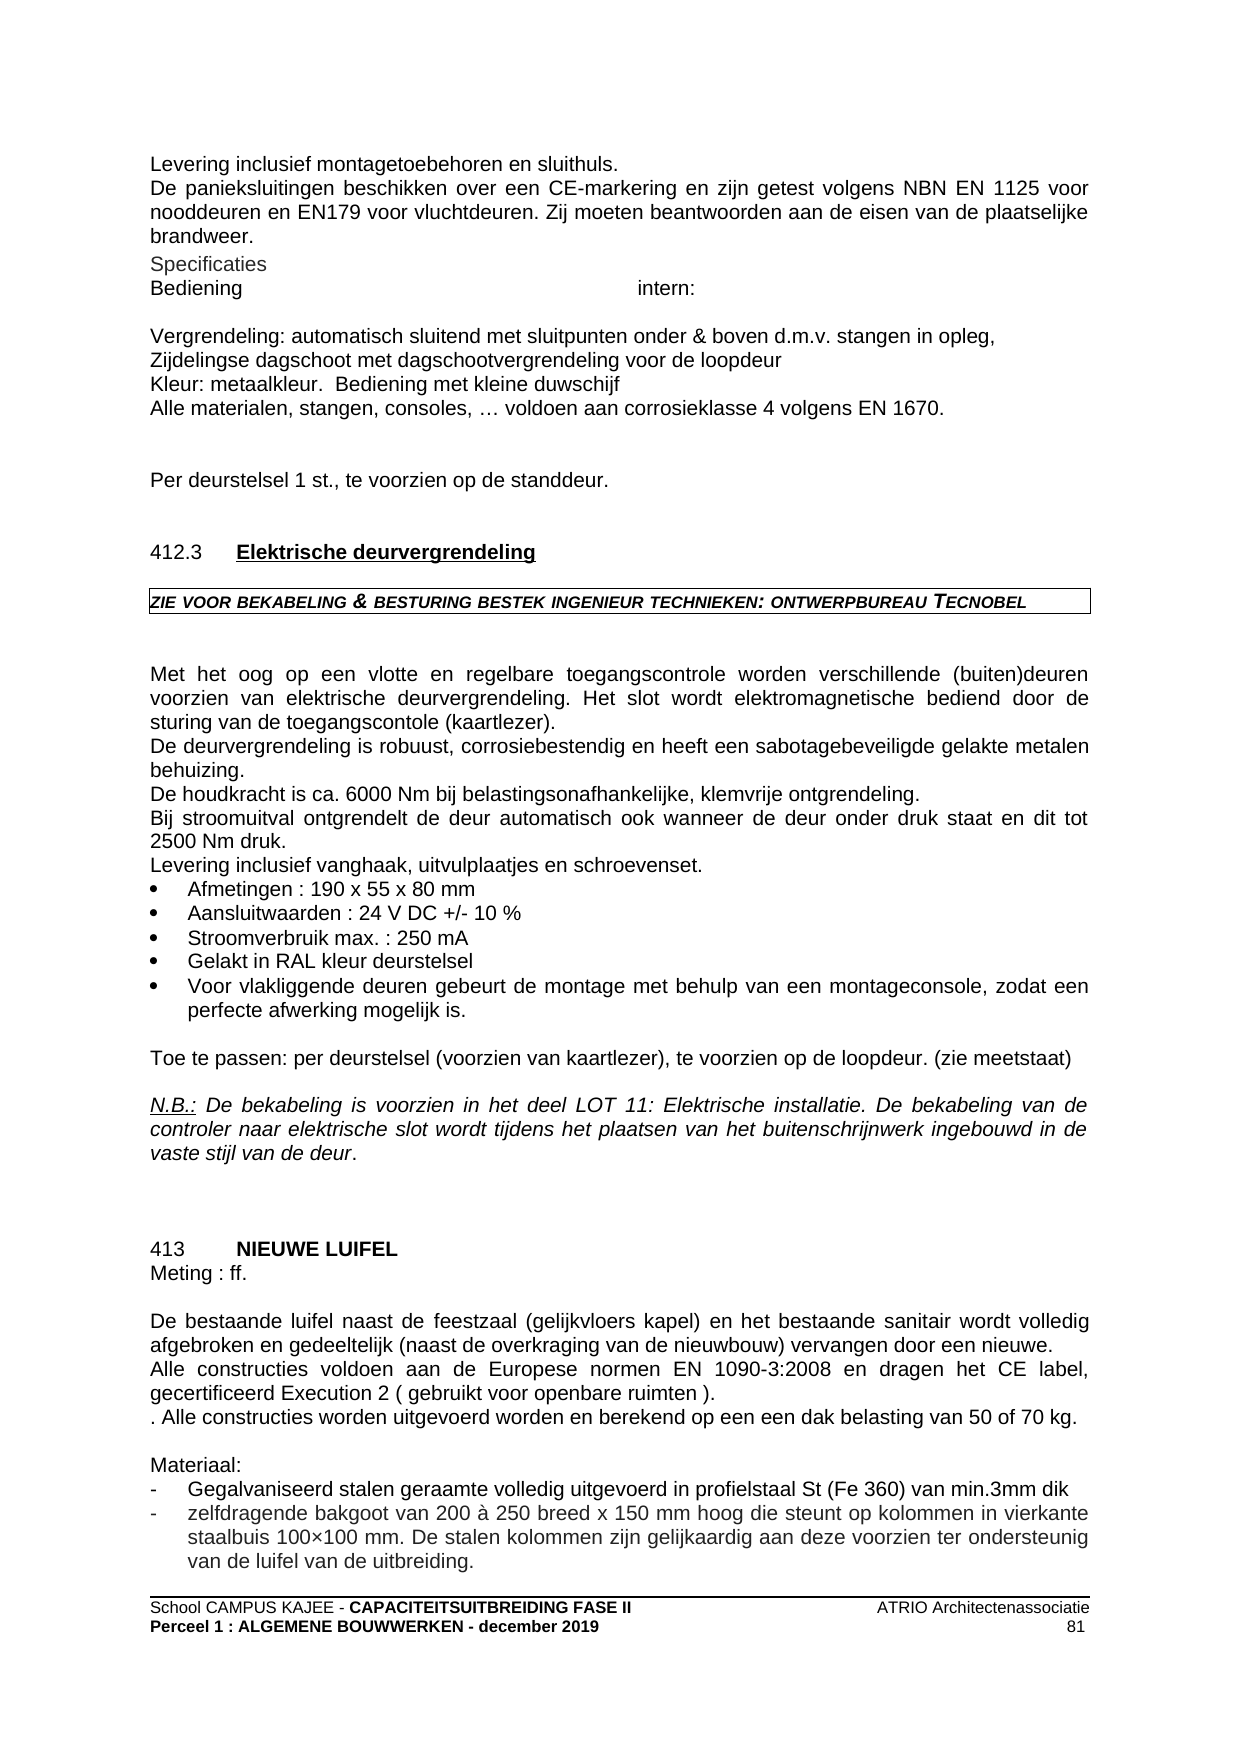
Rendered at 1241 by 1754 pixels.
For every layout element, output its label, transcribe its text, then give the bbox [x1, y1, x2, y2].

subtitle Specificaties [150, 252, 1090, 276]
subtitle 412.3 Elektrische deurvergrendeling [150, 540, 1090, 564]
text . Alle constructies worden uitgevoerd worden en berekend op een een dak belasting van 50 of 70 kg. [150, 1405, 1090, 1429]
list Voor vlakliggende deuren gebeurt de montage met behulp van een montageconsole, zodat een perfecte afwerking mogelijk is. [150, 973, 1090, 1021]
text Per deurstelsel 1 st., te voorzien op de standdeur. [150, 468, 1090, 492]
text De panieksluitingen beschikken over een CE-markering en zijn getest volgens NBN EN 1125 voor nooddeuren en EN179 voor vluchtdeuren. Zij moeten beantwoorden aan de eisen van de plaatselijke brandweer. [150, 176, 1090, 248]
list zelfdragende bakgoot van 200 à 250 breed x 150 mm hoog die steunt op kolommen in vierkante staalbuis 100×100 mm. De stalen kolommen zijn gelijkaardig aan deze voorzien ter ondersteunig van de luifel van de uitbreiding. [150, 1501, 1090, 1572]
text Alle constructies voldoen aan de Europese normen EN 1090-3:2008 en dragen het CE label, gecertificeerd Execution 2 ( gebruikt voor openbare ruimten ). [150, 1357, 1090, 1405]
text Materiaal: [150, 1453, 1090, 1477]
text Levering inclusief montagetoebehoren en sluithuls. [150, 152, 1090, 176]
text Bediening intern: [150, 276, 1090, 324]
list Aansluitwaarden : 24 V DC +/- 10 % [150, 901, 1090, 925]
list Gelakt in RAL kleur deurstelsel [150, 949, 1090, 973]
list Afmetingen : 190 x 55 x 80 mm [150, 877, 1090, 901]
text Vergrendeling: automatisch sluitend met sluitpunten onder & boven d.m.v. stangen in opleg, [150, 324, 1090, 348]
text De houdkracht is ca. 6000 Nm bij belastingsonafhankelijke, klemvrije ontgrendeling. [150, 781, 1090, 805]
text Levering inclusief vanghaak, uitvulplaatjes en schroevenset. [150, 853, 1090, 877]
list Stroomverbruik max. : 250 mA [150, 925, 1090, 949]
text Kleur: metaalkleur. Bediening met kleine duwschijf [150, 372, 1090, 396]
text De deurvergrendeling is robuust, corrosiebestendig en heeft een sabotagebeveiligde gelakte metalen behuizing. [150, 733, 1090, 781]
text De bestaande luifel naast de feestzaal (gelijkvloers kapel) en het bestaande sanitair wordt volledig afgebroken en gedeeltelijk (naast de overkraging van de nieuwbouw) vervangen door een nieuwe. [150, 1309, 1090, 1357]
list Gegalvaniseerd stalen geraamte volledig uitgevoerd in profielstaal St (Fe 360) van min.3mm dik [150, 1477, 1090, 1501]
text Met het oog op een vlotte en regelbare toegangscontrole worden verschillende (buiten)deuren voorzien van elektrische deurvergrendeling. Het slot wordt elektromagnetische bediend door de sturing van de toegangscontole (kaartlezer). [150, 662, 1090, 733]
text zie voor bekabeling & besturing bestek ingenieur technieken: ontwerpbureau Tecnobel [150, 589, 1090, 613]
text Alle materialen, stangen, consoles, … voldoen aan corrosieklasse 4 volgens EN 1670. [150, 396, 1090, 420]
text N.B.: De bekabeling is voorzien in het deel LOT 11: Elektrische installatie. De bekabeling van de controler naar elektrische slot wordt tijdens het plaatsen van het buitenschrijnwerk ingebouwd in de vaste stijl van de deur. [150, 1093, 1090, 1165]
text Zijdelingse dagschoot met dagschootvergrendeling voor de loopdeur [150, 348, 1090, 372]
subtitle 413 NIEUWE LUIFEL [150, 1237, 1090, 1261]
text Bij stroomuitval ontgrendelt de deur automatisch ook wanneer de deur onder druk staat en dit tot 2500 Nm druk. [150, 805, 1090, 853]
text Meting : ff. [150, 1261, 1090, 1285]
text Toe te passen: per deurstelsel (voorzien van kaartlezer), te voorzien op de loopdeur. (zie meetstaat) [150, 1045, 1090, 1069]
